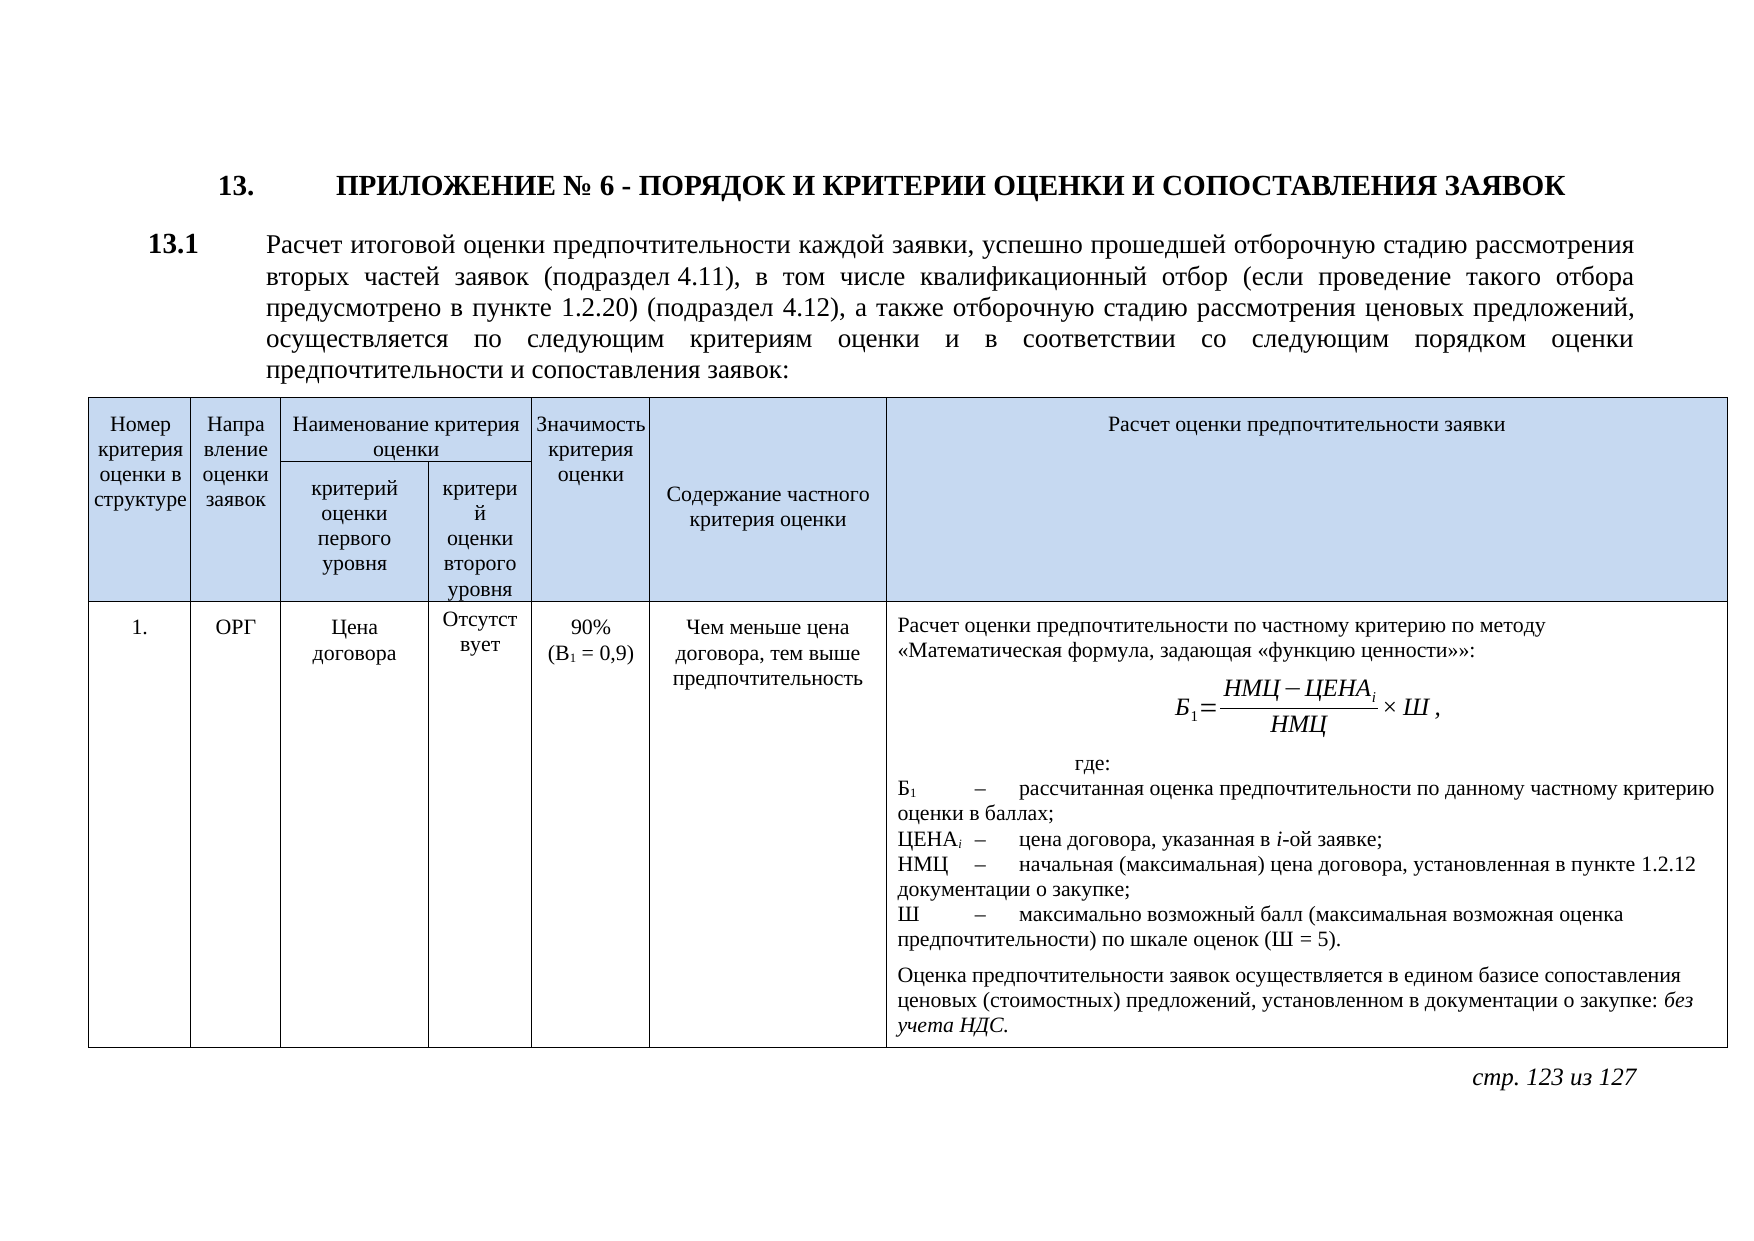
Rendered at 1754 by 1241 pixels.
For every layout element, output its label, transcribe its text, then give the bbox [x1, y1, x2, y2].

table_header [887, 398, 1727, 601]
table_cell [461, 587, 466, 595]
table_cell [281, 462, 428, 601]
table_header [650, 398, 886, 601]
list Расчет итоговой оценки предпочтительности каждой заявки, успешно прошедшей отборочную стадию рассмотрения вторых частей заявок (подраздел 4.11), в том числе квалификационный отбор (если проведение такого отбора предусмотрено в пункте 1.2.20) (подраздел 4.12), а также отборочную стадию рассмотрения ценовых предложений, осуществляется по следующим критериям оценки и в соответствии со следующим порядком оценки предпочтительности и сопоставления заявок: [148, 227, 1636, 385]
subtitle ПРИЛОЖЕНИЕ № 6 - ПОРЯДОК И КРИТЕРИИ ОЦЕНКИ И СОПОСТАВЛЕНИЯ ЗАЯВОК [148, 168, 1636, 202]
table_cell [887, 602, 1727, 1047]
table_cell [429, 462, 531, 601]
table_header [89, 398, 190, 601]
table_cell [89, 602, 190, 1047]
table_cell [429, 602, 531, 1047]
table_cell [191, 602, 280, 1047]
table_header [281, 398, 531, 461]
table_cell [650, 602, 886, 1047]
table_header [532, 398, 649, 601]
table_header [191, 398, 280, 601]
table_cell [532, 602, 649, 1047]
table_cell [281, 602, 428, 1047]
